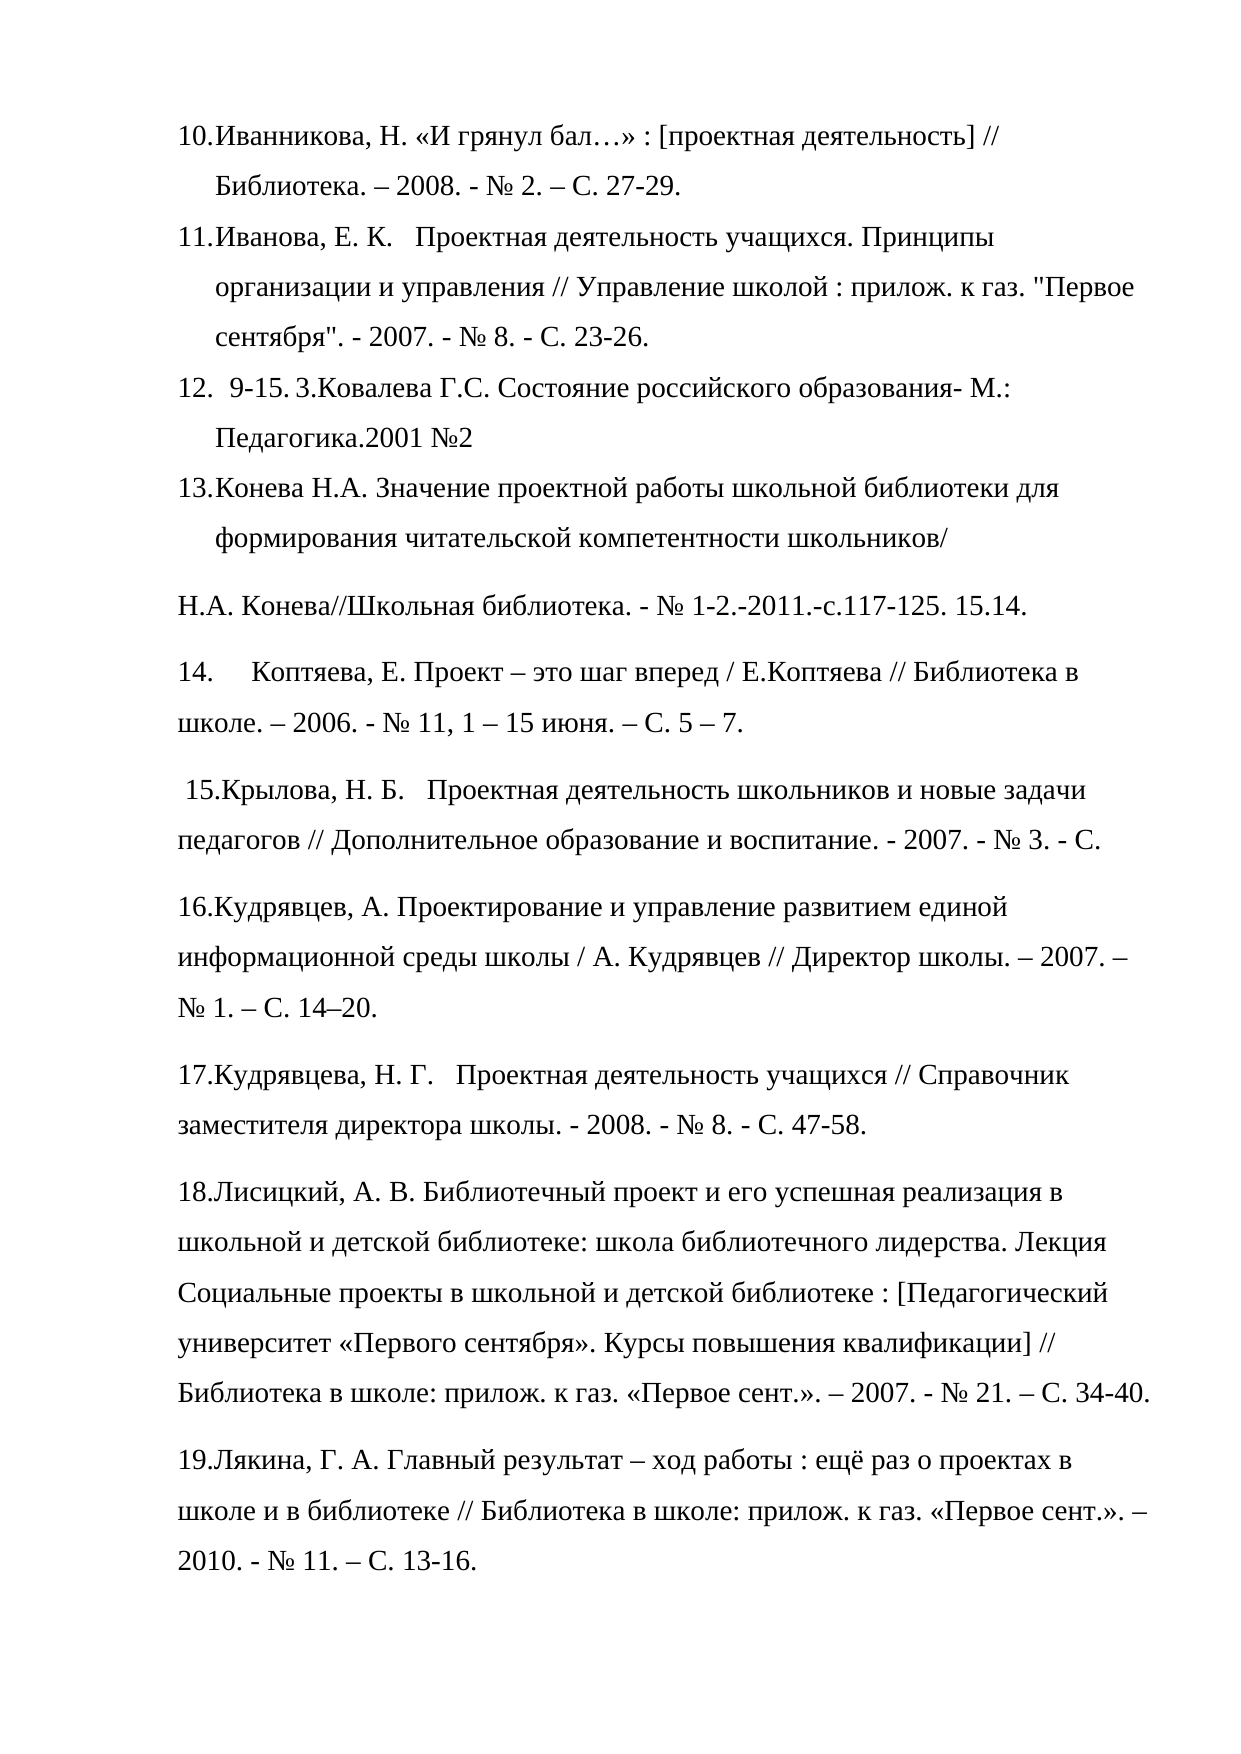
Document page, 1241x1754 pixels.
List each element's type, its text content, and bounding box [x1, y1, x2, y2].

list Иванова, Е. К. Проектная деятельность учащихся. Принципы организации и управления // Управление школой : прилож. к газ. "Первое сентября". - 2007. - № 8. - С. 23-26. [177, 219, 1152, 353]
text 18.Лисицкий, А. В. Библиотечный проект и его успешная реализация в школьной и детской библиотеке: школа библиотечного лидерства. Лекция Социальные проекты в школьной и детской библиотеке : [Педагогический университет «Первого сентября». Курсы повышения квалификации] // Библиотека в школе: прилож. к газ. «Первое сент.». – 2007. - № 21. – С. 34-40. [177, 1174, 1152, 1409]
text 15.Крылова, Н. Б. Проектная деятельность школьников и новые задачи педагогов // Дополнительное образование и воспитание. - 2007. - № 3. - С. [177, 772, 1152, 856]
text 19.Лякина, Г. А. Главный результат – ход работы : ещё раз о проектах в школе и в библиотеке // Библиотека в школе: прилож. к газ. «Первое сент.». – 2010. - № 11. – С. 13-16. [177, 1442, 1152, 1576]
list Конева Н.А. Значение проектной работы школьной библиотеки для формирования читательской компетентности школьников/ [177, 470, 1152, 554]
text 17.Кудрявцева, Н. Г. Проектная деятельность учащихся // Справочник заместителя директора школы. - 2008. - № 8. - С. 47-58. [177, 1057, 1152, 1141]
list Иванникова, Н. «И грянул бал…» : [проектная деятельность] // Библиотека. – 2008. - № 2. – С. 27-29. [177, 118, 1152, 202]
list 9-15. 3.Ковалева Г.С. Состояние российского образования- М.: Педагогика.2001 №2 [177, 370, 1152, 453]
text 14. Коптяева, Е. Проект – это шаг вперед / Е.Коптяева // Библиотека в школе. – 2006. - № 11, 1 – 15 июня. – С. 5 – 7. [177, 654, 1152, 738]
text Н.А. Конева//Школьная библиотека. - № 1-2.-2011.-с.117-125. 15.14. [177, 588, 1152, 621]
text 16.Кудрявцев, А. Проектирование и управление развитием единой информационной среды школы / А. Кудрявцев // Директор школы. – 2007. – № 1. – С. 14–20. [177, 889, 1152, 1023]
